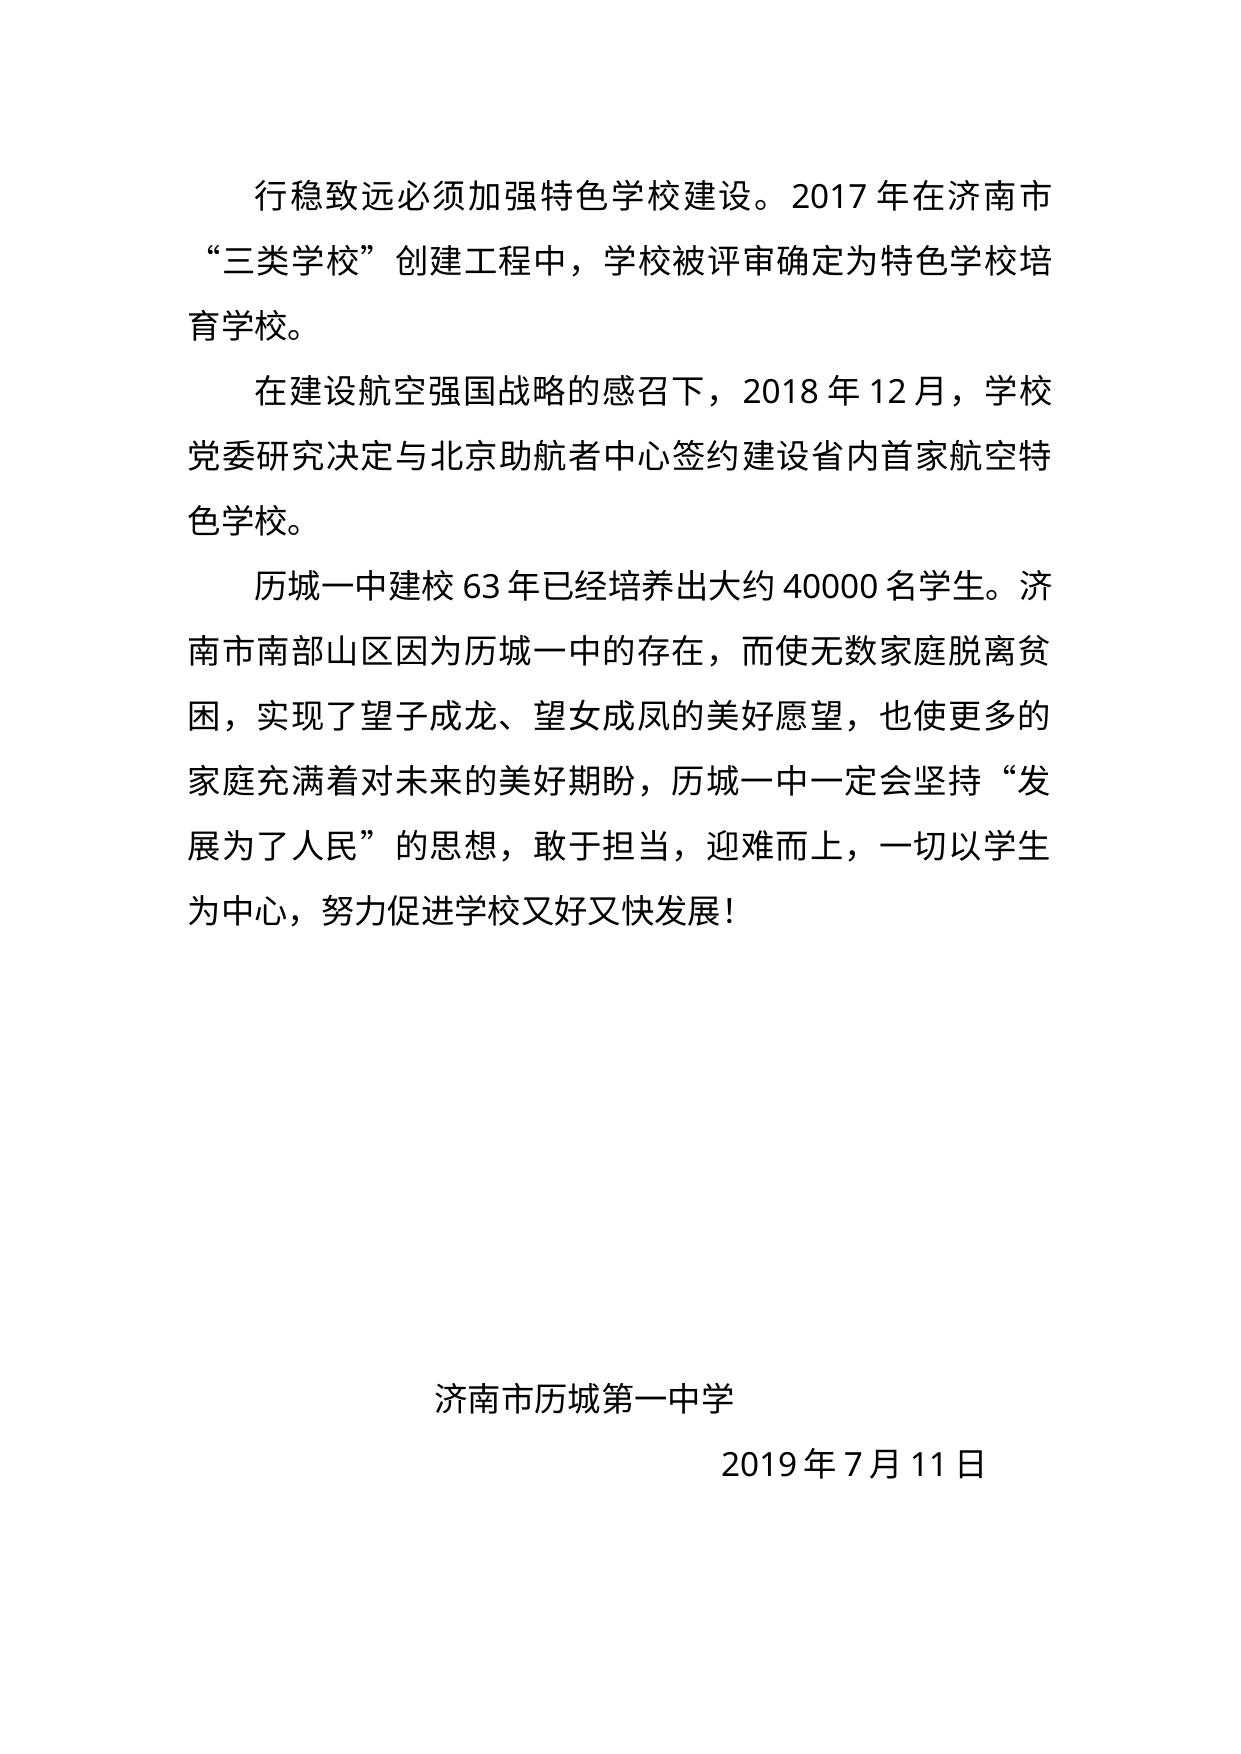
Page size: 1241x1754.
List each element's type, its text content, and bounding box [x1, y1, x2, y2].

text 在建设航空强国战略的感召下，2018年12月，学校党委研究决定与北京助航者中心签约建设省内首家航空特色学校。 [187, 357, 1053, 552]
text 济南市历城第一中学 [187, 1364, 1053, 1429]
list 历城一中建校63年已经培养出大约40000名学生。济南市南部山区因为历城一中的存在，而使无数家庭脱离贫困，实现了望子成龙、望女成凤的美好愿望，也使更多的家庭充满着对未来的美好期盼，历城一中一定会坚持“发展为了人民”的思想，敢于担当，迎难而上，一切以学生为中心，努力促进学校又好又快发展！ [187, 552, 1053, 942]
text 2019年7月11日 [187, 1429, 1053, 1494]
text 行稳致远必须加强特色学校建设。2017年在济南市“三类学校”创建工程中，学校被评审确定为特色学校培育学校。 [187, 162, 1053, 357]
